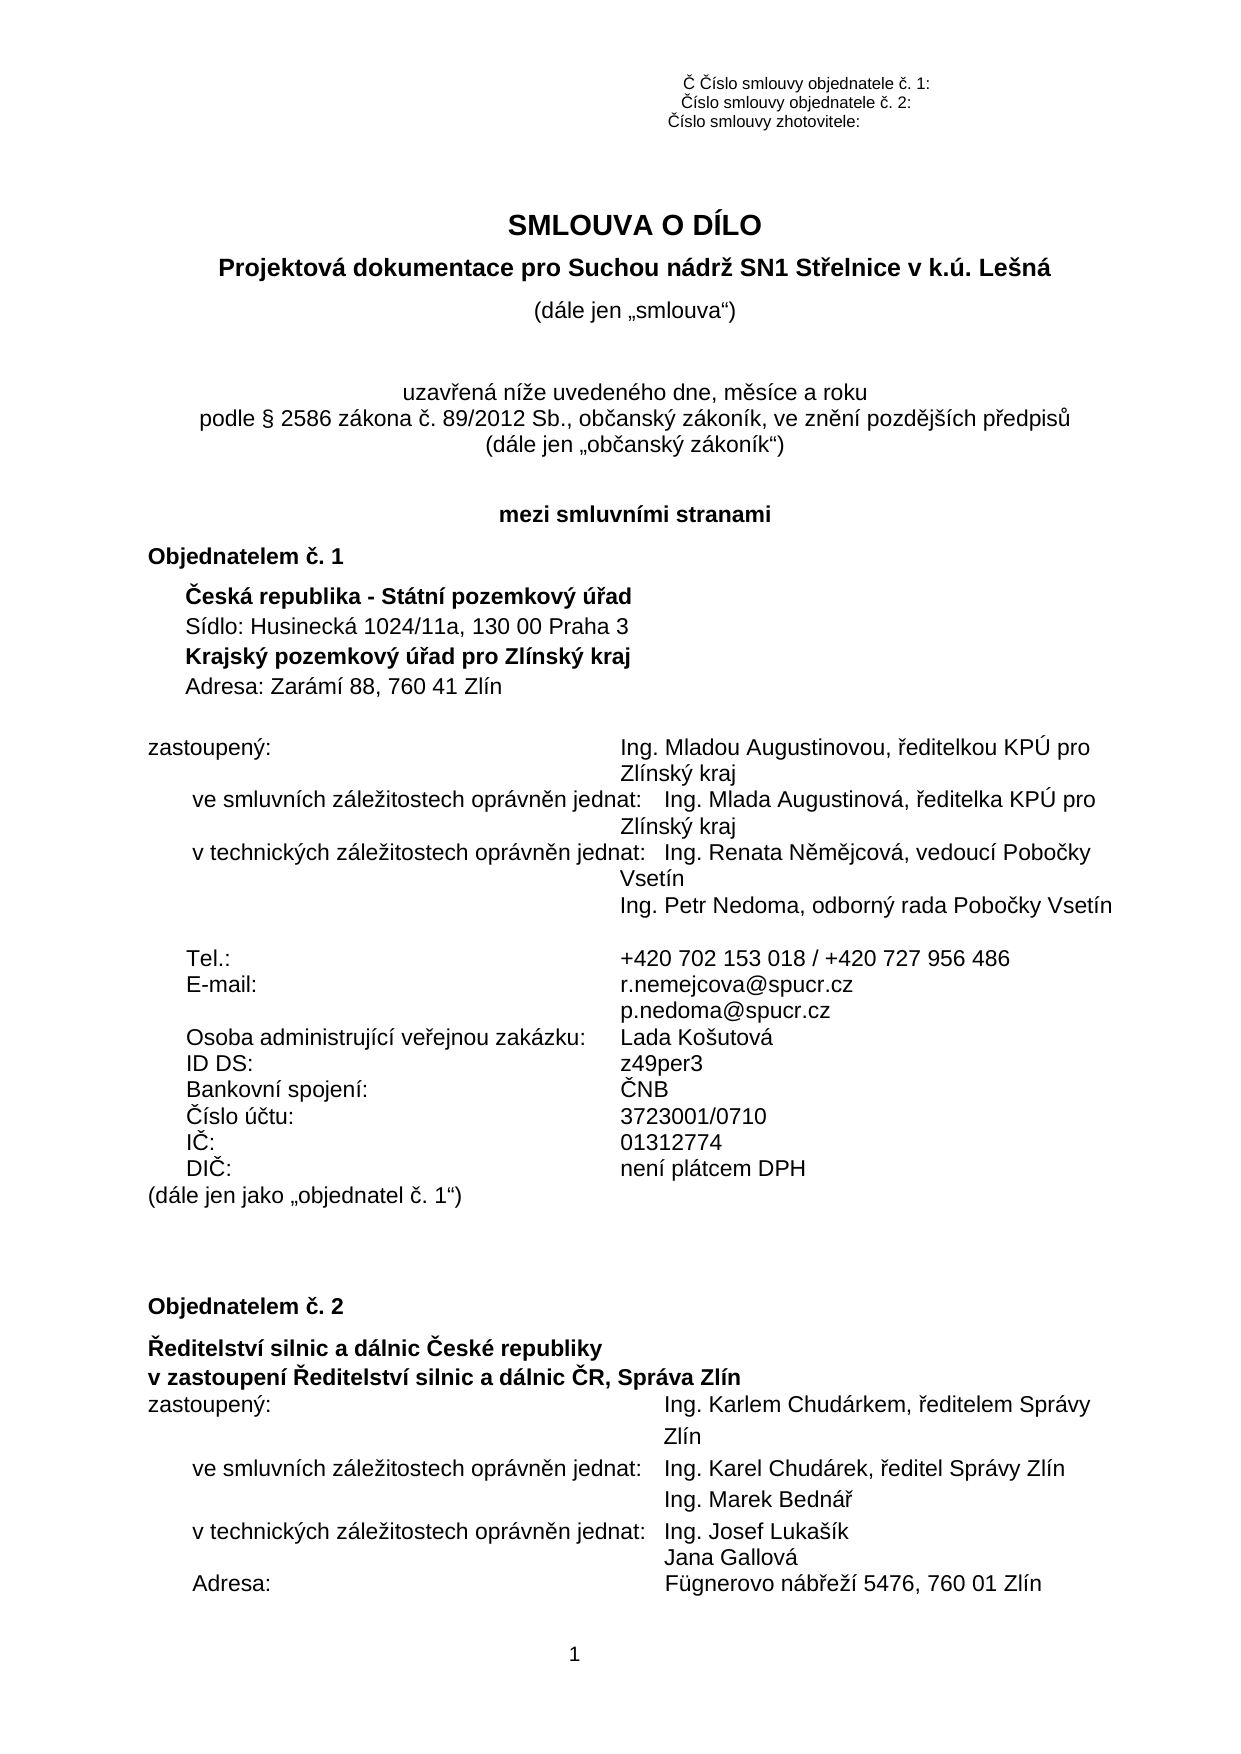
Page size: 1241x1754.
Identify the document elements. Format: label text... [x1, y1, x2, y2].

text Číslo účtu: 3723001/0710 [148, 1103, 1122, 1129]
text Adresa: Zarámí 88, 760 41 Zlín [185, 673, 1122, 699]
text (dále jen „občanský zákoník“) [148, 431, 1122, 458]
text IČ: 01312774 [148, 1129, 1122, 1155]
text mezi smluvními stranami [148, 499, 1122, 528]
text v technických záležitostech oprávněn jednat: Ing. Josef Lukašík [148, 1518, 1122, 1544]
text ve smluvních záležitostech oprávněn jednat: Ing. Karel Chudárek, ředitel Správy Zlín [192, 1454, 1122, 1481]
text DIČ: není plátcem DPH [148, 1155, 1122, 1182]
text Adresa: Fügnerovo nábřeží 5476, 760 01 Zlín [148, 1570, 1122, 1597]
text E-mail: r.nemejcova@spucr.cz [148, 971, 1122, 997]
text SMLOUVA O DÍLO [148, 212, 1122, 241]
text (dále jen jako „objednatel č. 1“) [148, 1182, 1122, 1208]
text Objednatelem č. 2 [148, 1291, 1122, 1321]
text Krajský pozemkový úřad pro Zlínský kraj [185, 643, 1122, 669]
text Bankovní spojení: ČNB [148, 1076, 1122, 1103]
text ID DS: z49per3 [148, 1050, 1122, 1076]
text Ing. Petr Nedoma, odborný rada Pobočky Vsetín [148, 892, 1122, 918]
text v zastoupení Ředitelství silnic a dálnic ČR, Správa Zlín [148, 1362, 1122, 1391]
text (dále jen „smlouva“) [148, 295, 1122, 324]
text Česká republika - Státní pozemkový úřad [185, 583, 1122, 609]
text Objednatelem č. 1 [148, 541, 1122, 570]
text Sídlo: Husinecká 1024/11a, 130 00 Praha 3 [185, 613, 1122, 639]
text Jana Gallová [148, 1544, 1122, 1570]
text Ředitelství silnic a dálnic České republiky [148, 1333, 1122, 1362]
text zastoupený: Ing. Mladou Augustinovou, ředitelkou KPÚ pro Zlínský kraj [148, 734, 1122, 786]
text podle § 2586 zákona č. 89/2012 Sb., občanský zákoník, ve znění pozdějších předpisů [148, 405, 1122, 431]
text Osoba administrující veřejnou zakázku: Lada Košutová [148, 1023, 1122, 1050]
text Ing. Marek Bednář [148, 1486, 1122, 1512]
text uzavřená níže uvedeného dne, měsíce a roku [148, 378, 1122, 405]
text ve smluvních záležitostech oprávněn jednat: Ing. Mlada Augustinová, ředitelka KPÚ pro Zlínský kraj [148, 786, 1122, 839]
text Tel.: +420 702 153 018 / +420 727 956 486 [148, 944, 1122, 971]
text p.nedoma@spucr.cz [148, 997, 1122, 1023]
text Projektová dokumentace pro Suchou nádrž SN1 Střelnice v k.ú. Lešná [148, 253, 1122, 283]
text zastoupený: Ing. Karlem Chudárkem, ředitelem Správy Zlín [148, 1391, 1122, 1449]
text v technických záležitostech oprávněn jednat: Ing. Renata Němějcová, vedoucí Pobočky Vsetín [148, 839, 1122, 892]
